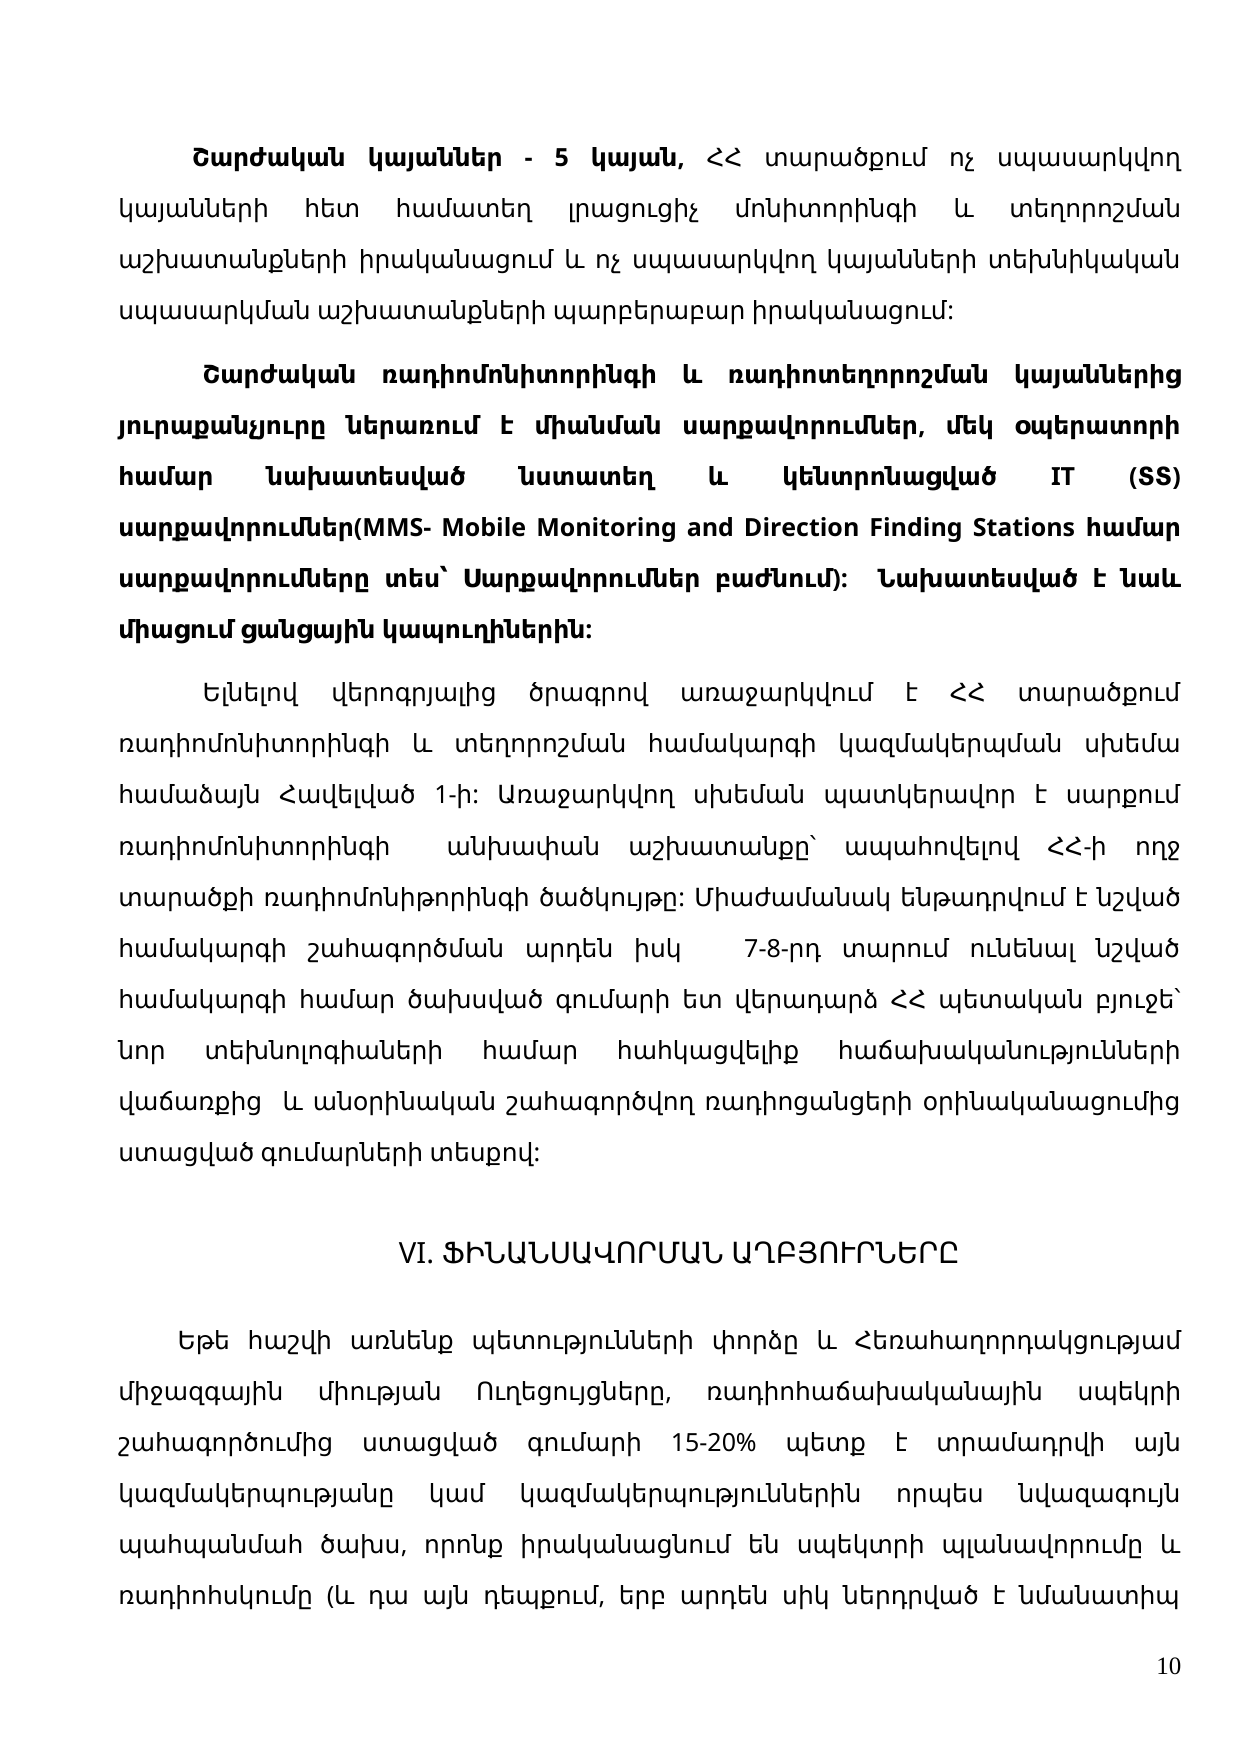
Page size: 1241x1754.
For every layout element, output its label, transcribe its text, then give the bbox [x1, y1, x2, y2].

text Շարժական կայաններ - 5 կայան, ՀՀ տարածքում ոչ սպասարկվող կայանների հետ համատեղ լրացուցիչ մոնիտորինգի և տեղորոշման աշխատանքների իրականացում և ոչ սպասարկվող կայանների տեխնիկական սպասարկման աշխատանքների պարբերաբար իրականացում: [118, 140, 1181, 327]
text VI. ՖԻՆԱՆՍԱՎՈՐՄԱՆ ԱՂԲՅՈՒՐՆԵՐԸ [118, 1232, 1181, 1272]
text Ելնելով վերոգրյալից ծրագրով առաջարկվում է ՀՀ տարածքում ռադիոմոնիտորինգի և տեղորոշման համակարգի կազմակերպման սխեմա համաձայն Հավելված 1-ի: Առաջարկվող սխեման պատկերավոր է սարքում ռադիոմոնիտորինգի անխափան աշխատանքը՝ ապահովելով ՀՀ-ի ողջ տարածքի ռադիոմոնիթորինգի ծածկույթը: Միաժամանակ ենթադրվում է նշված համակարգի շահագործման արդեն իսկ 7-8-րդ տարում ունենալ նշված համակարգի համար ծախսված գումարի ետ վերադարձ ՀՀ պետական բյուջե՝ նոր տեխնոլոգիաների համար հահկացվելիք հաճախականությունների վաճառքից և անօրինական շահագործվող ռադիոցանցերի օրինականացումից ստացված գումարների տեսքով: [118, 675, 1181, 1168]
text Շարժական ռադիոմոնիտորինգի և ռադիոտեղորոշման կայաններից յուրաքանչյուրը ներառում է միանման սարքավորումներ, մեկ օպերատորի համար նախատեսված նստատեղ և կենտրոնացված IT (ՏՏ) սարքավորումներ(MMS- Mobile Monitoring and Direction Finding Stations համար սարքավորումները տես՝ Սարքավորումներ բաժնում): Նախատեսված է նաև միացում ցանցային կապուղիներին: [118, 356, 1181, 646]
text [118, 1323, 1181, 1612]
